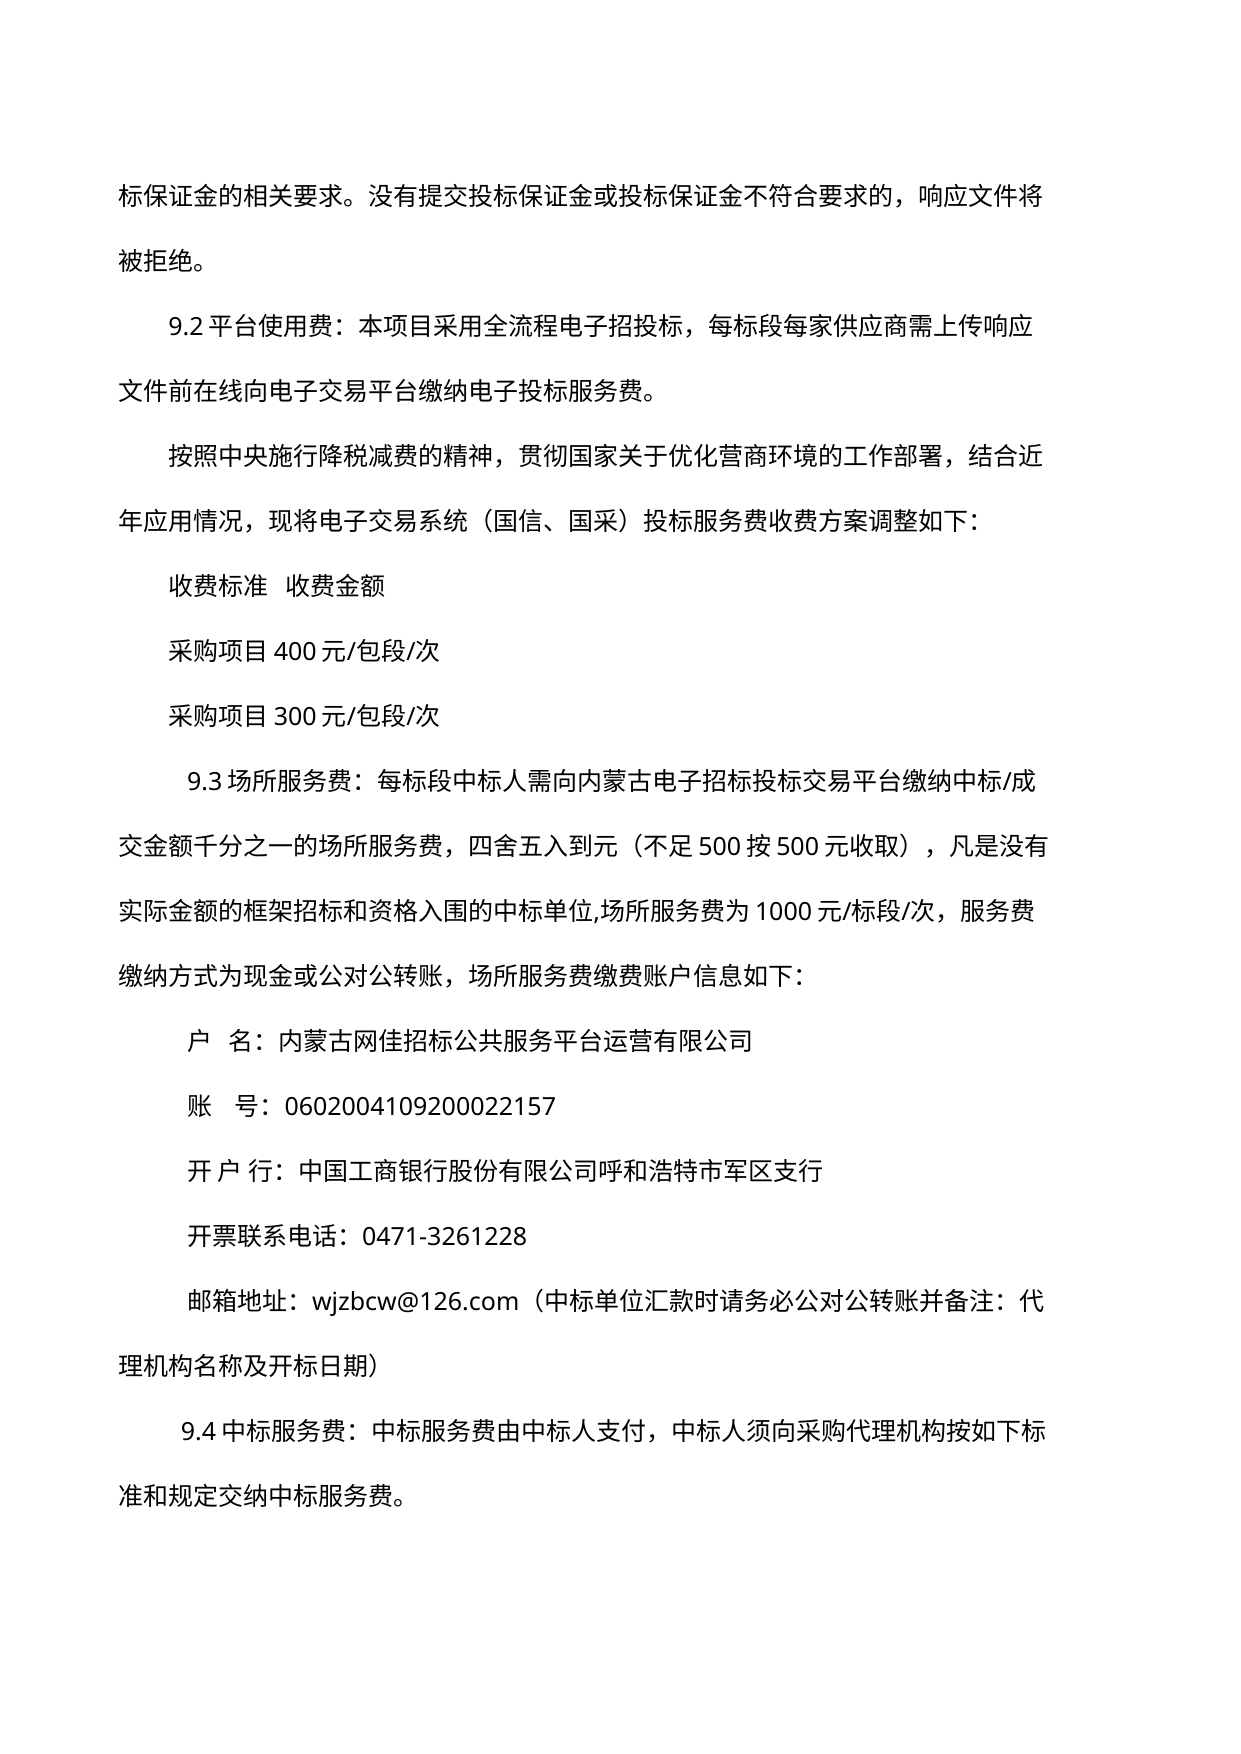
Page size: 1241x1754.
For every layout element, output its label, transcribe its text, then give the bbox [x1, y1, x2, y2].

text 采购项目 400元/包段/次 [118, 617, 1054, 682]
text 9.4中标服务费：中标服务费由中标人支付，中标人须向采购代理机构按如下标准和规定交纳中标服务费。 [118, 1397, 1054, 1527]
text 9.3场所服务费：每标段中标人需向内蒙古电子招标投标交易平台缴纳中标/成交金额千分之一的场所服务费，四舍五入到元（不足500按500元收取），凡是没有实际金额的框架招标和资格入围的中标单位,场所服务费为1000元/标段/次，服务费缴纳方式为现金或公对公转账，场所服务费缴费账户信息如下： [118, 747, 1054, 1007]
text 收费标准 收费金额 [118, 552, 1054, 617]
text 9.2平台使用费：本项目采用全流程电子招投标，每标段每家供应商需上传响应文件前在线向电子交易平台缴纳电子投标服务费。 [118, 292, 1054, 422]
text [118, 162, 1054, 292]
text 开票联系电话：0471-3261228 [118, 1202, 1054, 1267]
text 邮箱地址：wjzbcw@126.com（中标单位汇款时请务必公对公转账并备注：代理机构名称及开标日期） [118, 1267, 1054, 1397]
text 开 户 行：中国工商银行股份有限公司呼和浩特市军区支行 [118, 1137, 1054, 1202]
text 账 号：0602004109200022157 [118, 1072, 1054, 1137]
text 采购项目 300元/包段/次 [118, 682, 1023, 747]
text 户 名：内蒙古网佳招标公共服务平台运营有限公司 [118, 1007, 1054, 1072]
text 按照中央施行降税减费的精神，贯彻国家关于优化营商环境的工作部署，结合近年应用情况，现将电子交易系统（国信、国采）投标服务费收费方案调整如下： [118, 422, 1054, 552]
